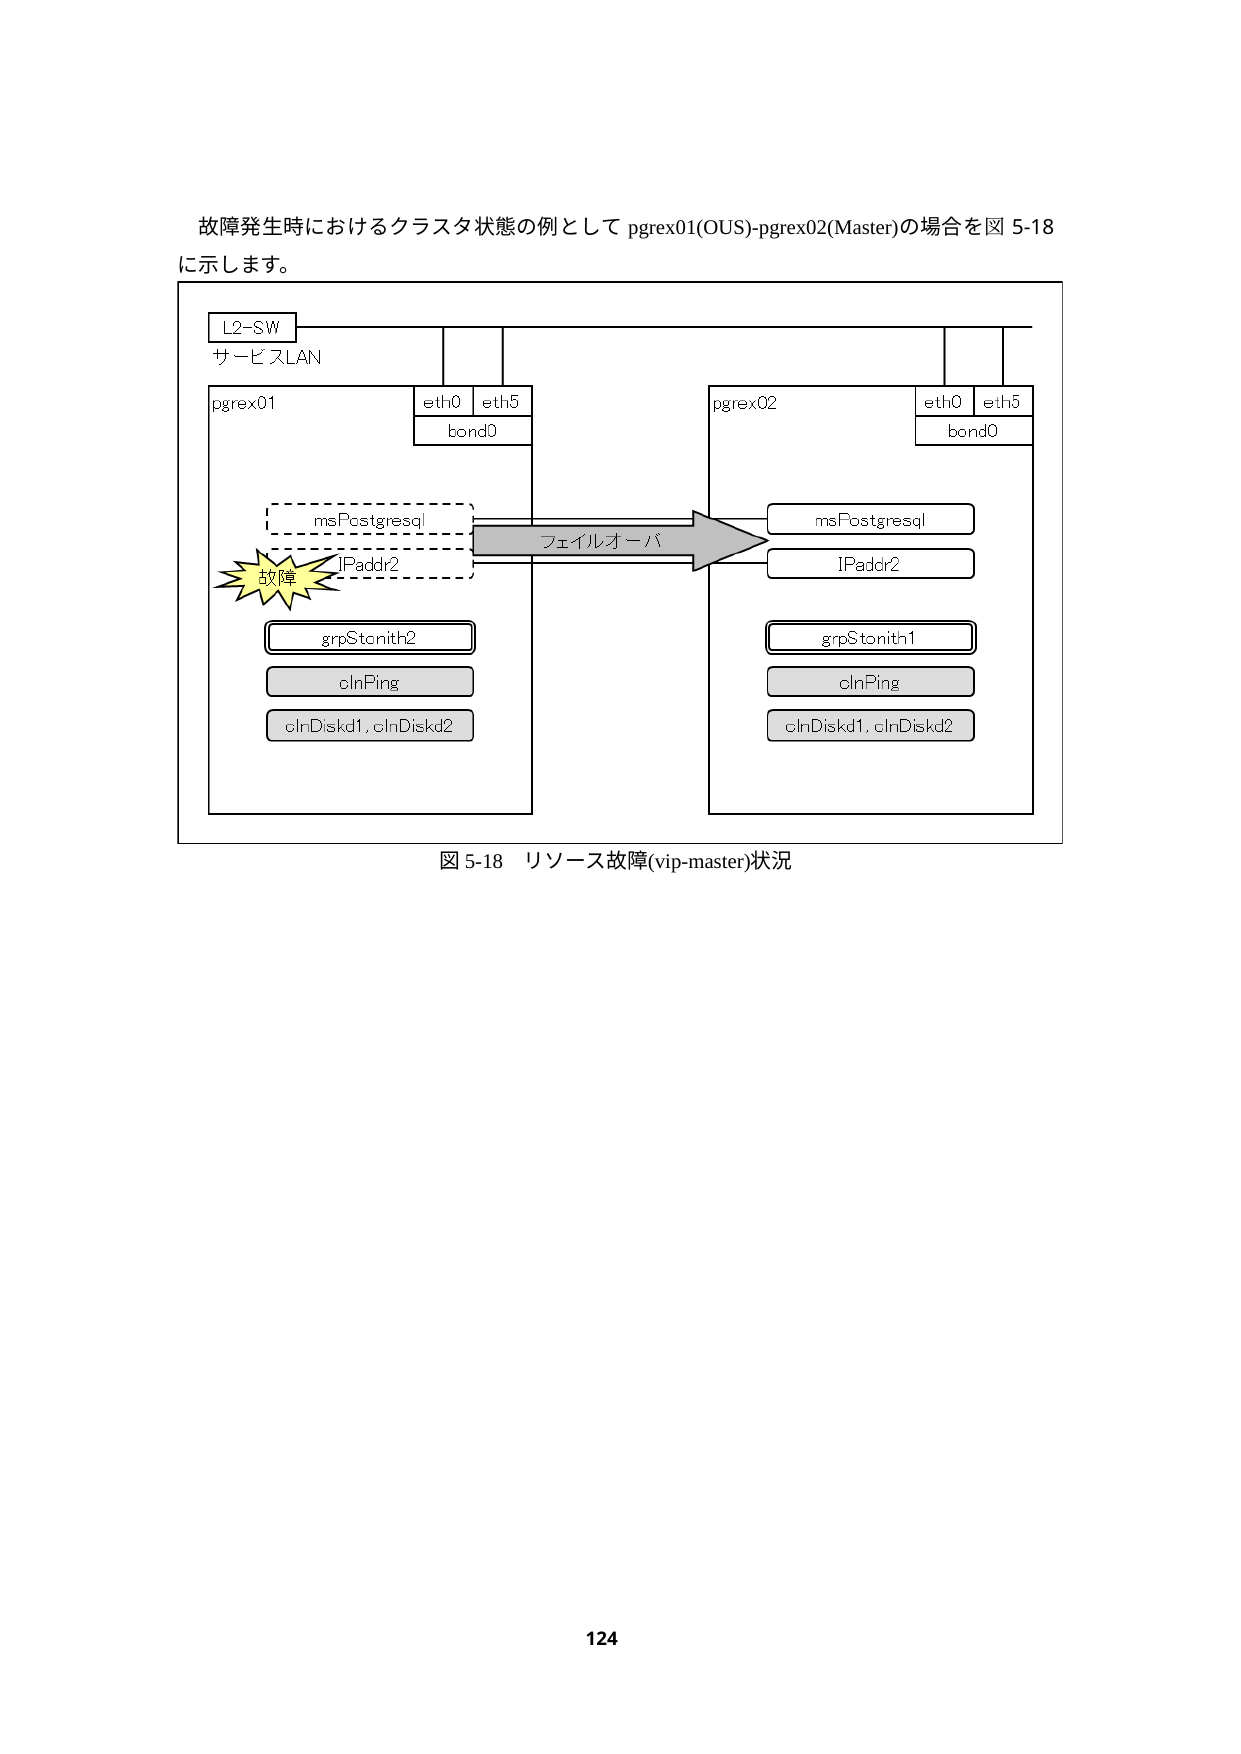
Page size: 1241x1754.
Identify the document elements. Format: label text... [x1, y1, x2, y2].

text 故障発生時におけるクラスタ状態の例としてpgrex01(OUS)-pgrex02(Master)の場合を図 5-14に示します。 [177, 207, 1054, 281]
text 図 5-14 リソース故障(vip-master)状況 [177, 844, 1054, 874]
picture [177, 281, 1063, 844]
